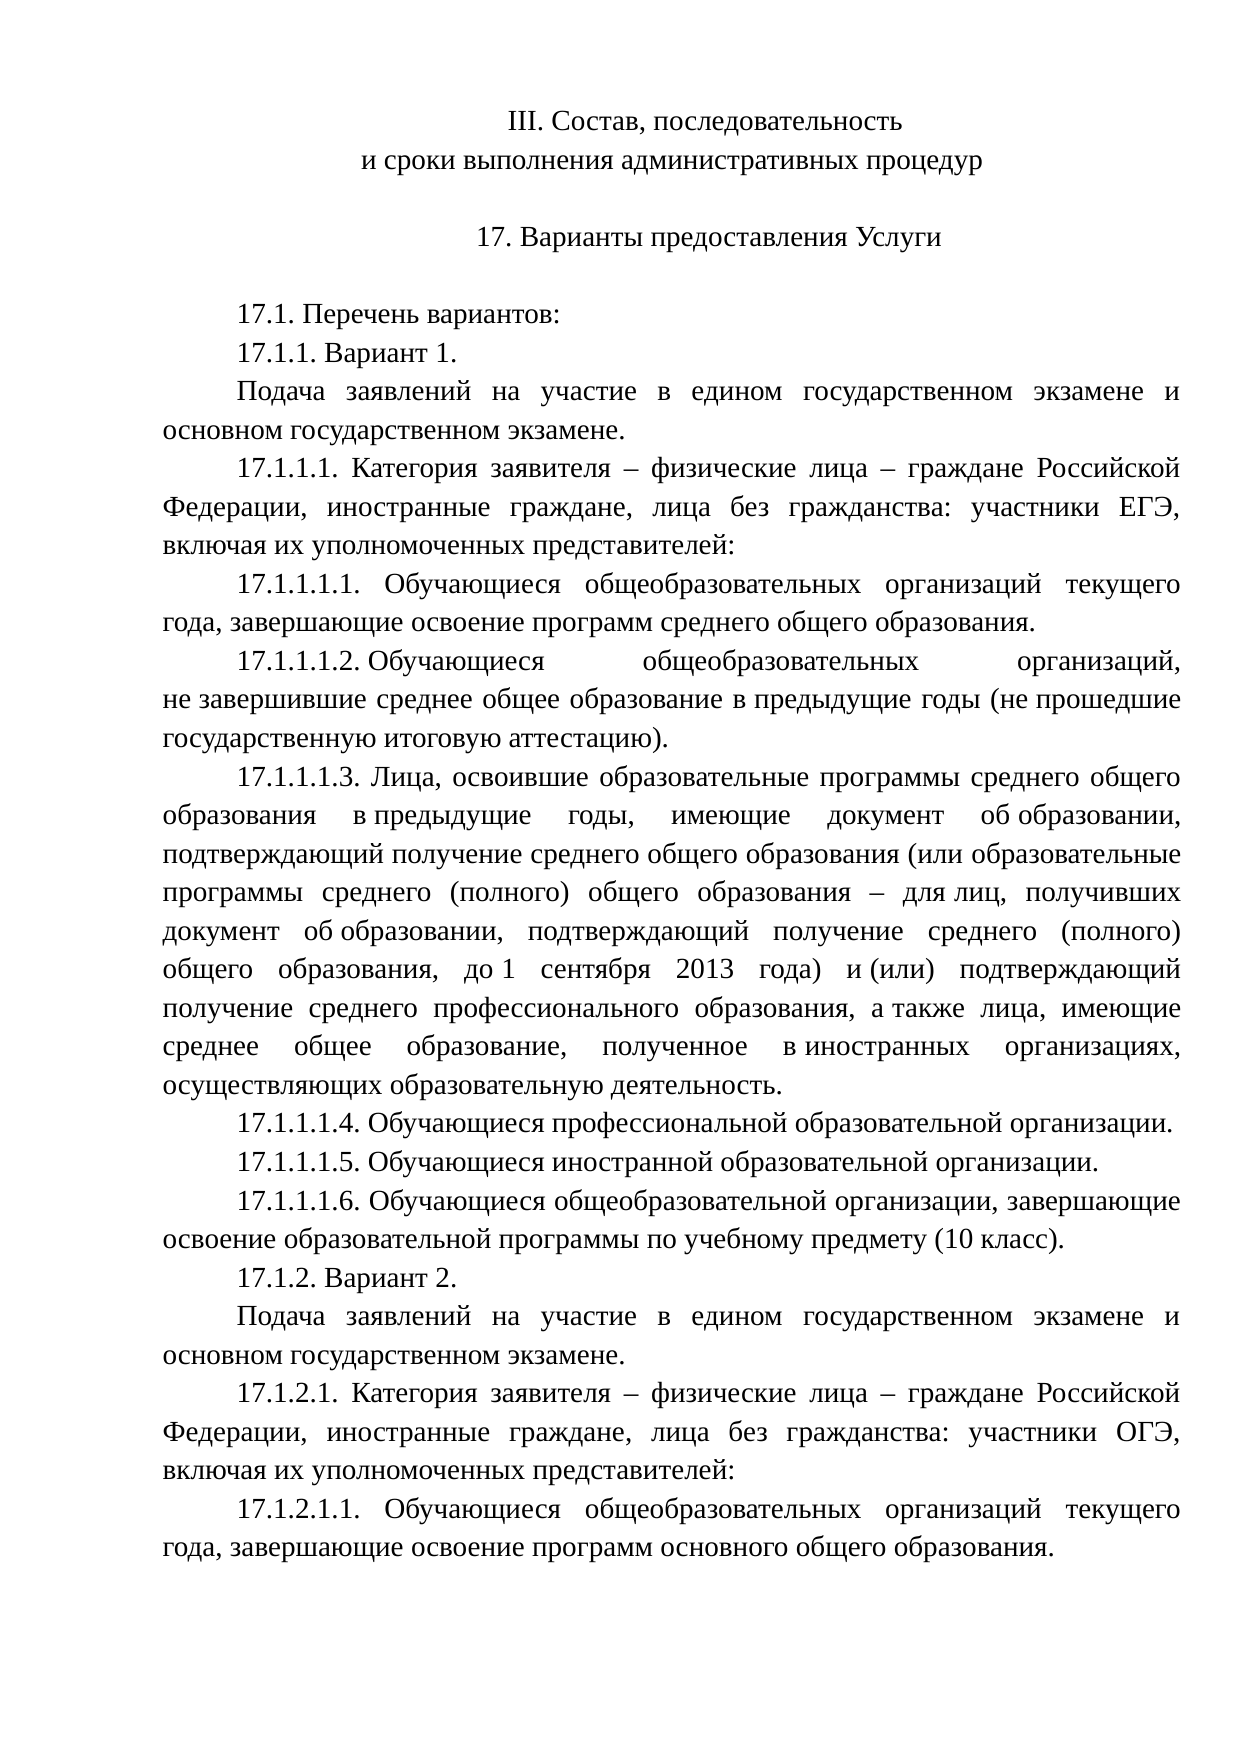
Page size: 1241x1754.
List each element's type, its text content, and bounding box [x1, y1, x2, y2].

text ⁠17.1.1.1.4. Обучающиеся профессиональной образовательной организации. [162, 1106, 1181, 1139]
text ⁠17.1.1.1.6. Обучающиеся общеобразовательной организации, завершающие освоение образовательной программы по учебному предмету (10 класс). [162, 1183, 1181, 1255]
text ⁠17.1.2.1.1. Обучающиеся общеобразовательных организаций текущего года, завершающие освоение программ основного общего образования. [162, 1491, 1181, 1563]
text 17.1.1. Вариант 1. [162, 335, 1181, 368]
subtitle III. Состав, последовательность и сроки выполнения административных процедур [162, 103, 1181, 176]
text ⁠17.1.1.1.2. Обучающиеся общеобразовательных организаций, не завершившие среднее общее образование в предыдущие годы (не прошедшие государственную итоговую аттестацию). [162, 643, 1181, 754]
text Подача заявлений на участие в едином государственном экзамене и основном государственном экзамене. [162, 1298, 1181, 1370]
text ⁠17.1.1.1.1. Обучающиеся общеобразовательных организаций текущего года, завершающие освоение программ среднего общего образования. [162, 566, 1181, 638]
text 17.1.2.1. Категория заявителя – физические лица – граждане Российской Федерации, иностранные граждане, лица без гражданства: участники ОГЭ, включая их уполномоченных представителей: [162, 1375, 1181, 1486]
text ⁠17.1.1.1.3. Лица, освоившие образовательные программы среднего общего образования в предыдущие годы, имеющие документ об образовании, подтверждающий получение среднего общего образования (или образовательные программы среднего (полного) общего образования – для лиц, получивших документ об образовании, подтверждающий получение среднего (полного) общего образования, до 1 сентября 2013 года) и (или) подтверждающий получение среднего профессионального образования, а также лица, имеющие среднее общее образование, полученное в иностранных организациях, осуществляющих образовательную деятельность. [162, 759, 1181, 1101]
text Подача заявлений на участие в едином государственном экзамене и основном государственном экзамене. [162, 373, 1181, 445]
text ⁠17.1.1.1.5. Обучающиеся иностранной образовательной организации. [162, 1144, 1181, 1178]
text 17. Варианты предоставления Услуги [162, 219, 1181, 253]
text 17.1.1.1. Категория заявителя – физические лица – граждане Российской Федерации, иностранные граждане, лица без гражданства: участники ЕГЭ, включая их уполномоченных представителей: [162, 450, 1181, 561]
subtitle 17.1. Перечень вариантов: [162, 296, 1181, 330]
text 17.1.2. Вариант 2. [162, 1260, 1181, 1293]
